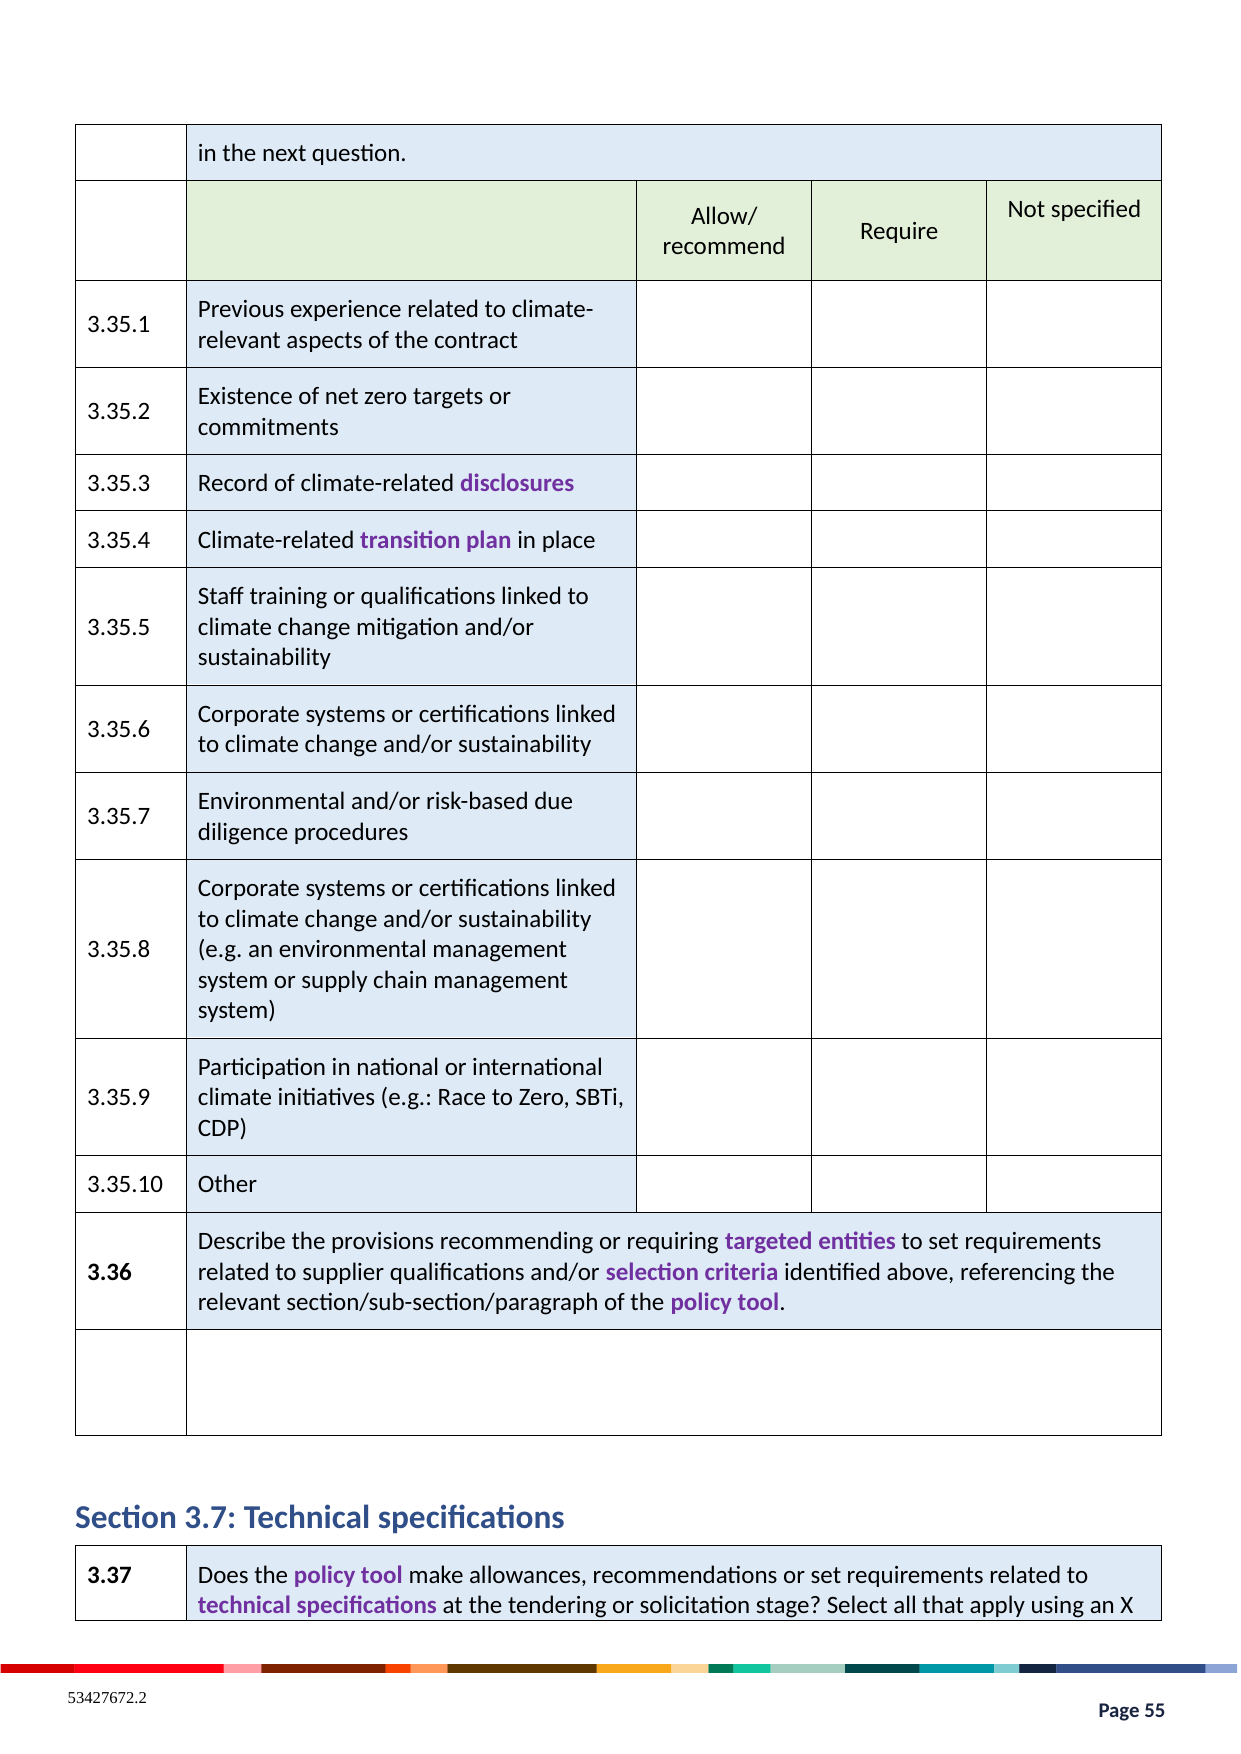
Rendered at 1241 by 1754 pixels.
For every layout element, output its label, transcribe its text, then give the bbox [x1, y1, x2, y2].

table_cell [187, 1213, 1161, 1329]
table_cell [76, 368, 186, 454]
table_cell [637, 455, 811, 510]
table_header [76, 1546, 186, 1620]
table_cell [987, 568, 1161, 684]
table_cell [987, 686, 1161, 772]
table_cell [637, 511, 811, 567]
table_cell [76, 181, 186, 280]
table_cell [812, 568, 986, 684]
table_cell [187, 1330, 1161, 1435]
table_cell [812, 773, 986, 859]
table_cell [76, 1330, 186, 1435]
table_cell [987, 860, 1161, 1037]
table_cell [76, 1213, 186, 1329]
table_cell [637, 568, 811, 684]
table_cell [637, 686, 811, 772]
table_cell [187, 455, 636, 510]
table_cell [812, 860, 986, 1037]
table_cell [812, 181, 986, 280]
picture [0, 1664, 1236, 1673]
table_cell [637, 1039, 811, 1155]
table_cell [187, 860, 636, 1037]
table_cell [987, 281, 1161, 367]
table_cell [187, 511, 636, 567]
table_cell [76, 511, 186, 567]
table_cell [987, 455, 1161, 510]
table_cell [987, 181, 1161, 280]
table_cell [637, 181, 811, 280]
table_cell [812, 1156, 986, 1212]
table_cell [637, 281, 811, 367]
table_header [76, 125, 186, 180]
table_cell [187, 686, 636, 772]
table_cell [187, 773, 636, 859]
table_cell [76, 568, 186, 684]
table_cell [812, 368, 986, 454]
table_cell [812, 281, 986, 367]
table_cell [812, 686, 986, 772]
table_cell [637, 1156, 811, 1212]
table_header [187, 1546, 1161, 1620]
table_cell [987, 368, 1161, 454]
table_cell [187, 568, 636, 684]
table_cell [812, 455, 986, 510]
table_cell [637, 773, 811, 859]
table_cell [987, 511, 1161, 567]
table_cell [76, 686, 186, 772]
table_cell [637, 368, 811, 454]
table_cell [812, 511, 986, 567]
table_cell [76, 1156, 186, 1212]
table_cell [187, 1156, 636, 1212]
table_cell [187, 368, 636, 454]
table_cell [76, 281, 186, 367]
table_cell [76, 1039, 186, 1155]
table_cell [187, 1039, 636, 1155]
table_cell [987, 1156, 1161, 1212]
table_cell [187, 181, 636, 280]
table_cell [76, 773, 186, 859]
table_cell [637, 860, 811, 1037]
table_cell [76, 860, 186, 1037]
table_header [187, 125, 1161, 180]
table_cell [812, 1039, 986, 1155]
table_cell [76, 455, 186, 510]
subtitle Section 3.7: Technical specifications [75, 1496, 1165, 1537]
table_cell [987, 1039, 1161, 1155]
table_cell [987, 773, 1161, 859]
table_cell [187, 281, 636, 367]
